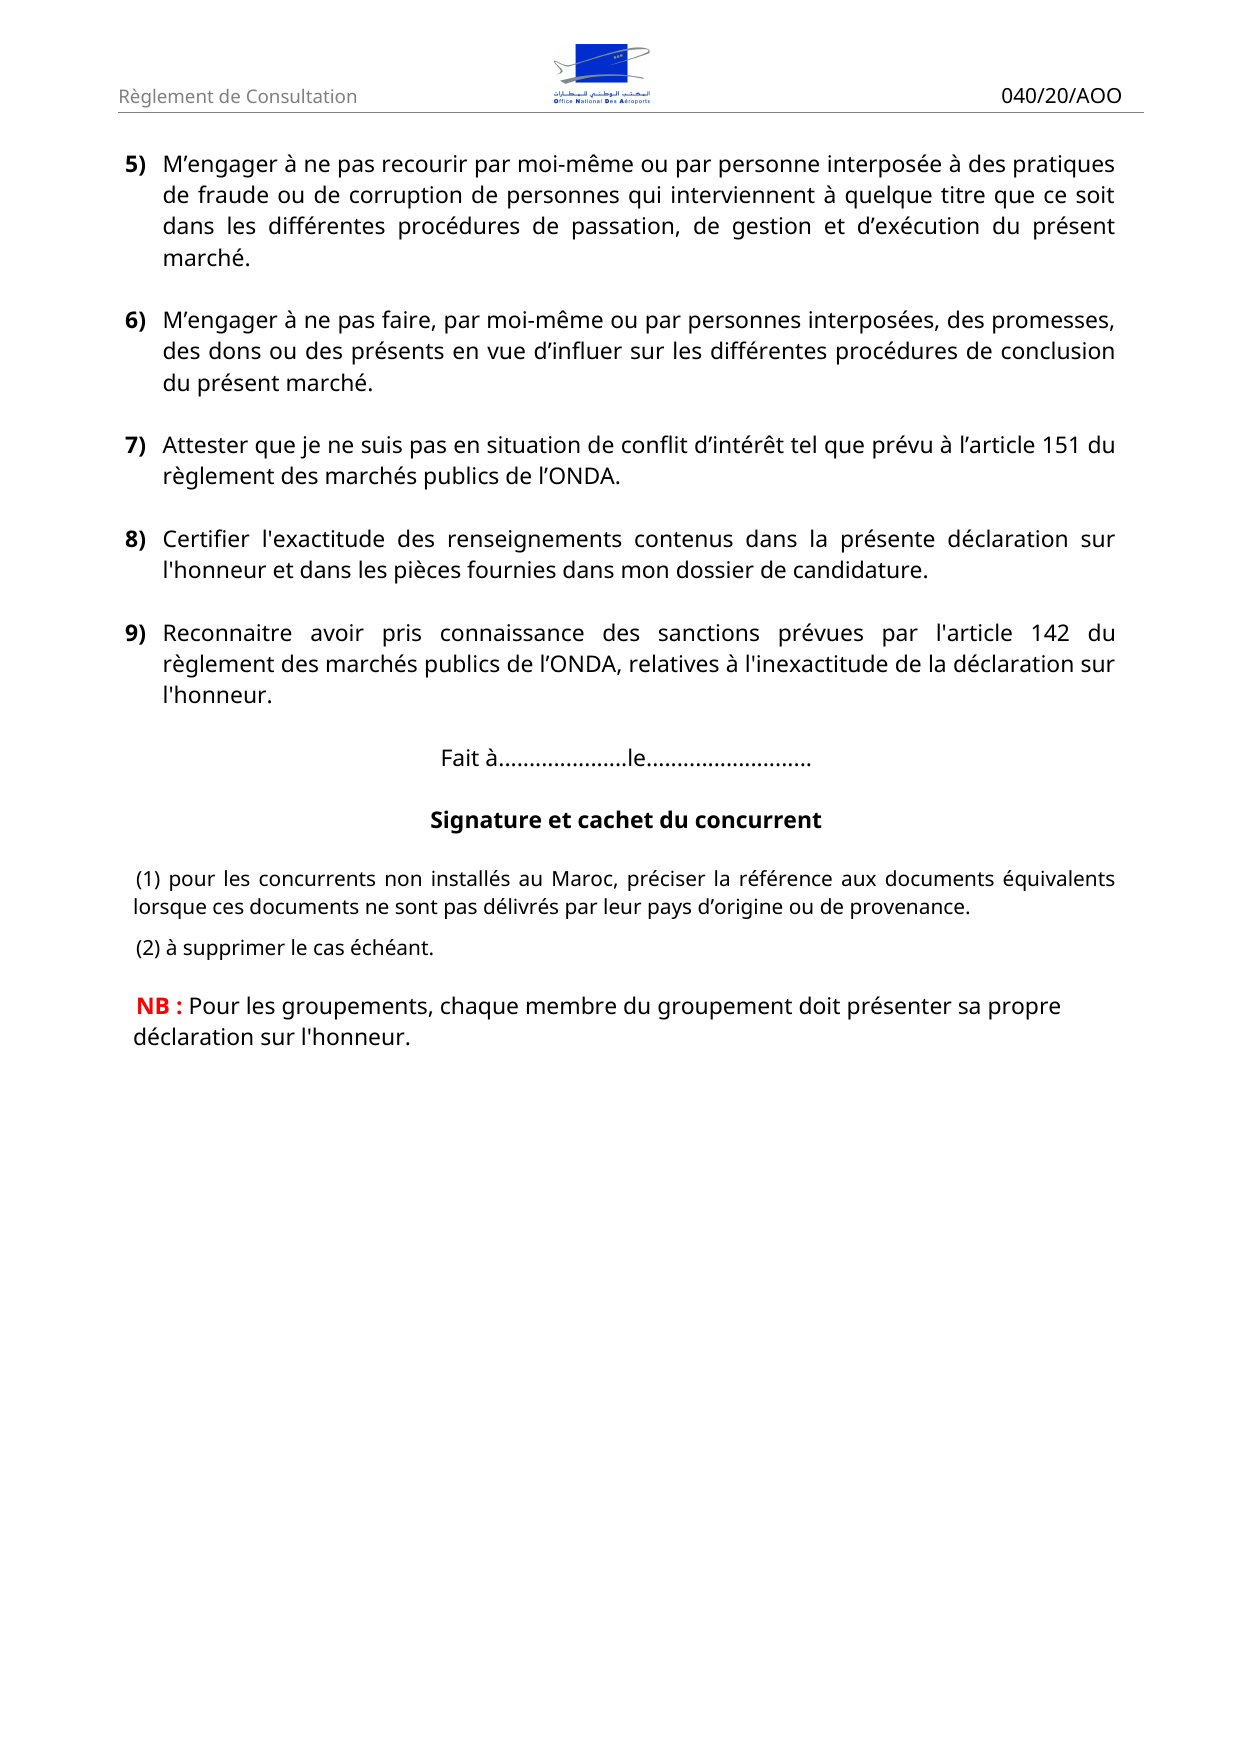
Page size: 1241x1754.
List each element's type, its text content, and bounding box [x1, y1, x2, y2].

text (1) pour les concurrents non installés au Maroc, préciser la référence aux documents équivalents lorsque ces documents ne sont pas délivrés par leur pays d’origine ou de provenance. [133, 864, 1116, 921]
list Attester que je ne suis pas en situation de conflit d’intérêt tel que prévu à l’article 151 du règlement des marchés publics de l’ONDA. [125, 429, 1117, 491]
list M’engager à ne pas recourir par moi-même ou par personne interposée à des pratiques de fraude ou de corruption de personnes qui interviennent à quelque titre que ce soit dans les différentes procédures de passation, de gestion et d’exécution du présent marché. [125, 148, 1117, 273]
text Signature et cachet du concurrent [133, 804, 1117, 835]
text (2) à supprimer le cas échéant. [133, 933, 1117, 961]
list Certifier l'exactitude des renseignements contenus dans la présente déclaration sur l'honneur et dans les pièces fournies dans mon dossier de candidature. [125, 523, 1117, 585]
list M’engager à ne pas faire, par moi-même ou par personnes interposées, des promesses, des dons ou des présents en vue d’influer sur les différentes procédures de conclusion du présent marché. [125, 304, 1117, 398]
text NB : Pour les groupements, chaque membre du groupement doit présenter sa propre déclaration sur l'honneur. [133, 990, 1117, 1052]
picture [554, 44, 650, 104]
text Fait à.....................le........................... [133, 741, 1117, 773]
list Reconnaitre avoir pris connaissance des sanctions prévues par l'article 142 du règlement des marchés publics de l’ONDA, relatives à l'inexactitude de la déclaration sur l'honneur. [125, 616, 1117, 710]
